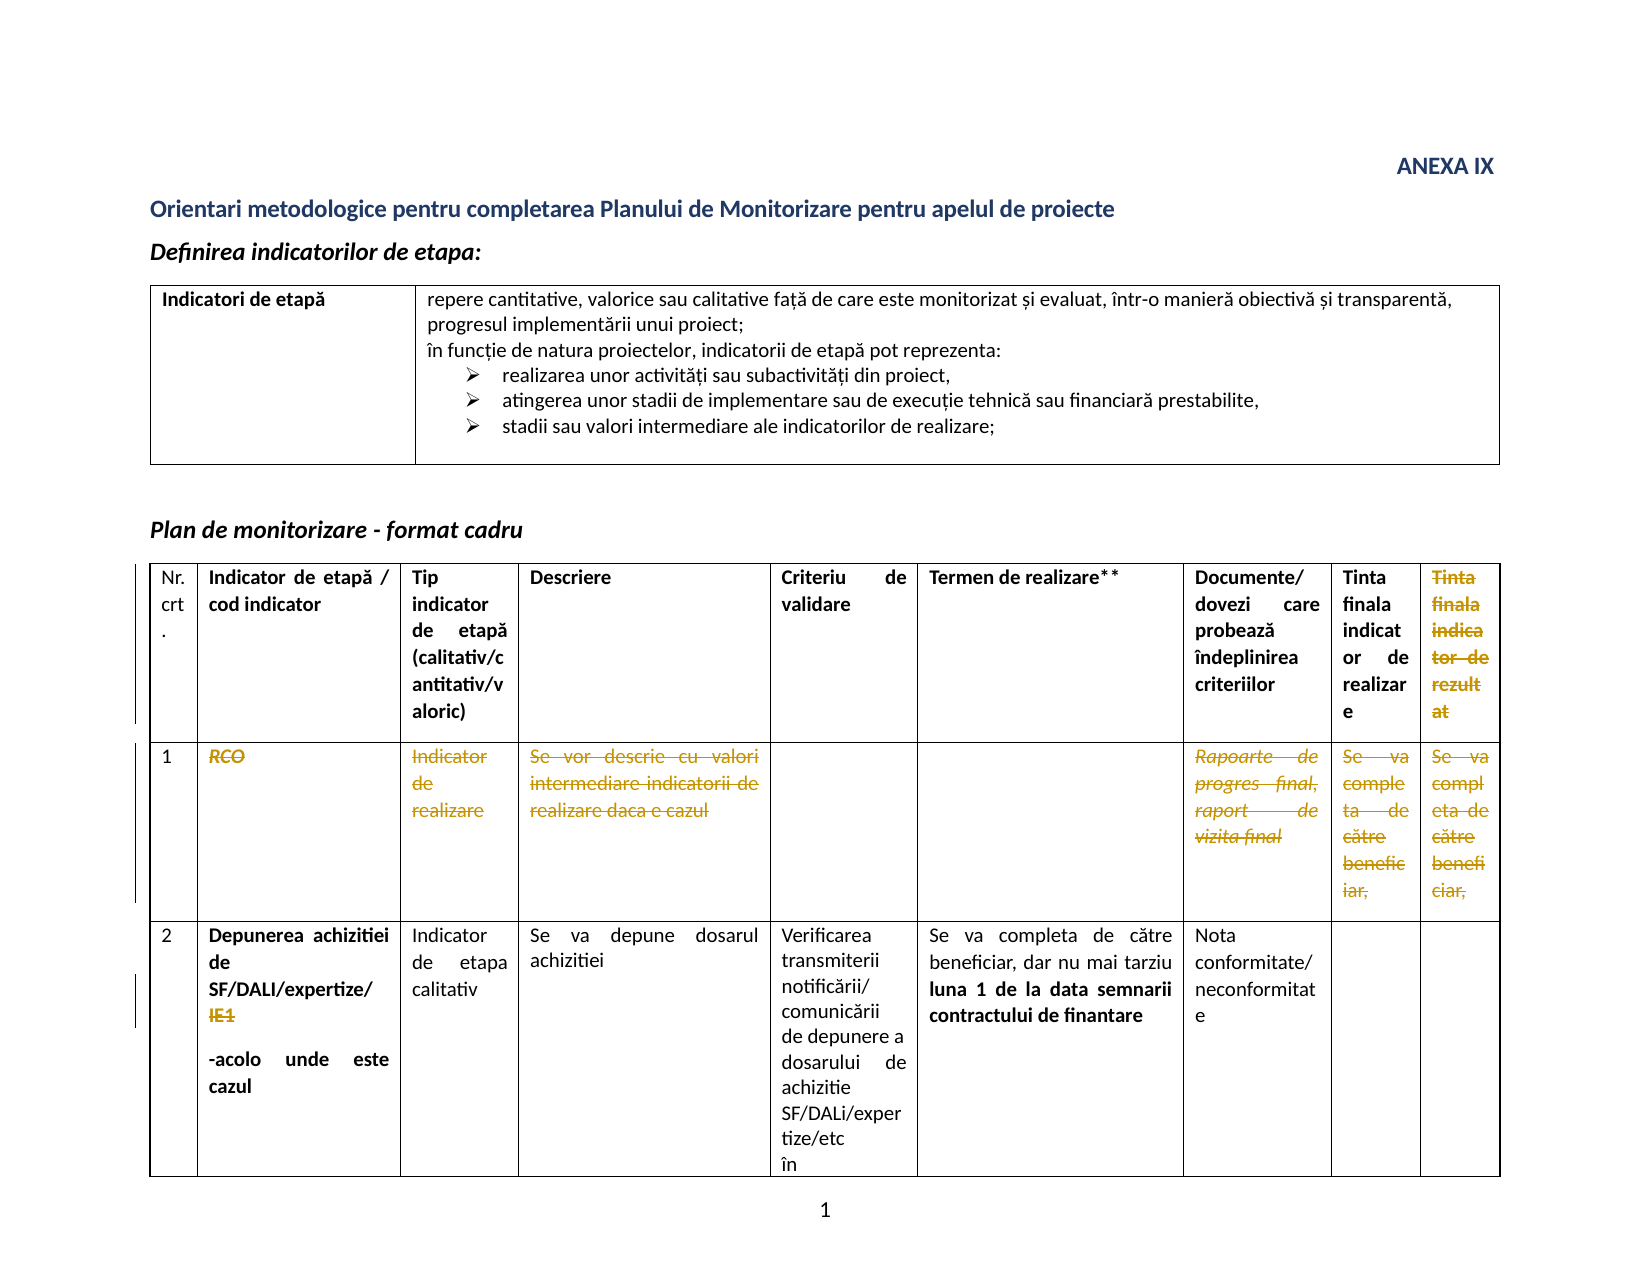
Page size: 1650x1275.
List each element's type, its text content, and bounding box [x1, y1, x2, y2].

table_header repere cantitative, valorice sau calitative faţă de care este monitorizat şi evaluat, într-o manieră obiectivă şi transparentă, progresul implementării unui proiect; în funcție de natura proiectelor, indicatorii de etapă pot reprezenta: realizarea unor activităţi sau subactivităţi din proiect, atingerea unor stadii de implementare sau de execuţie tehnică sau financiară prestabilite, stadii sau valori intermediare ale indicatorilor de realizare; [416, 286, 1499, 464]
table_header Indicator de etapă / cod indicator [198, 564, 400, 742]
table_header Descriere [519, 564, 770, 742]
table_cell [1421, 922, 1499, 1176]
table_cell [198, 743, 400, 921]
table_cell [918, 922, 1183, 1176]
table_header [1421, 564, 1499, 742]
table_cell [1184, 743, 1331, 921]
table_cell [401, 743, 518, 921]
text Definirea indicatorilor de etapa: [150, 236, 1500, 267]
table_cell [771, 922, 917, 1176]
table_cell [401, 922, 518, 1176]
table_cell 1 [151, 743, 197, 921]
table_cell [1421, 743, 1499, 921]
table_header Criteriu de validare [771, 564, 917, 742]
table_cell [771, 743, 917, 921]
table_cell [1184, 922, 1331, 1176]
table_header Nr. crt. [151, 564, 197, 742]
table_header Documente/dovezi care probează îndeplinirea criteriilor [1184, 564, 1331, 742]
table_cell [198, 922, 400, 1176]
text Plan de monitorizare - format cadru [150, 514, 1492, 544]
table_cell [1332, 743, 1420, 921]
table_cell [519, 922, 770, 1176]
text ANEXA IX [150, 150, 1494, 181]
text Orientari metodologice pentru completarea Planului de Monitorizare pentru apelul de proiecte [150, 193, 1494, 223]
table_cell [918, 743, 1183, 921]
table_cell 2 [151, 922, 197, 1176]
table_cell [519, 743, 770, 921]
table_header Termen de realizare** [918, 564, 1183, 742]
table_header Indicatori de etapă [151, 286, 415, 464]
table_cell [1332, 922, 1420, 1176]
table_header Tinta finala indicator de realizare [1332, 564, 1420, 742]
table_header Tip indicator de etapă (calitativ/cantitativ/valoric) [401, 564, 518, 742]
